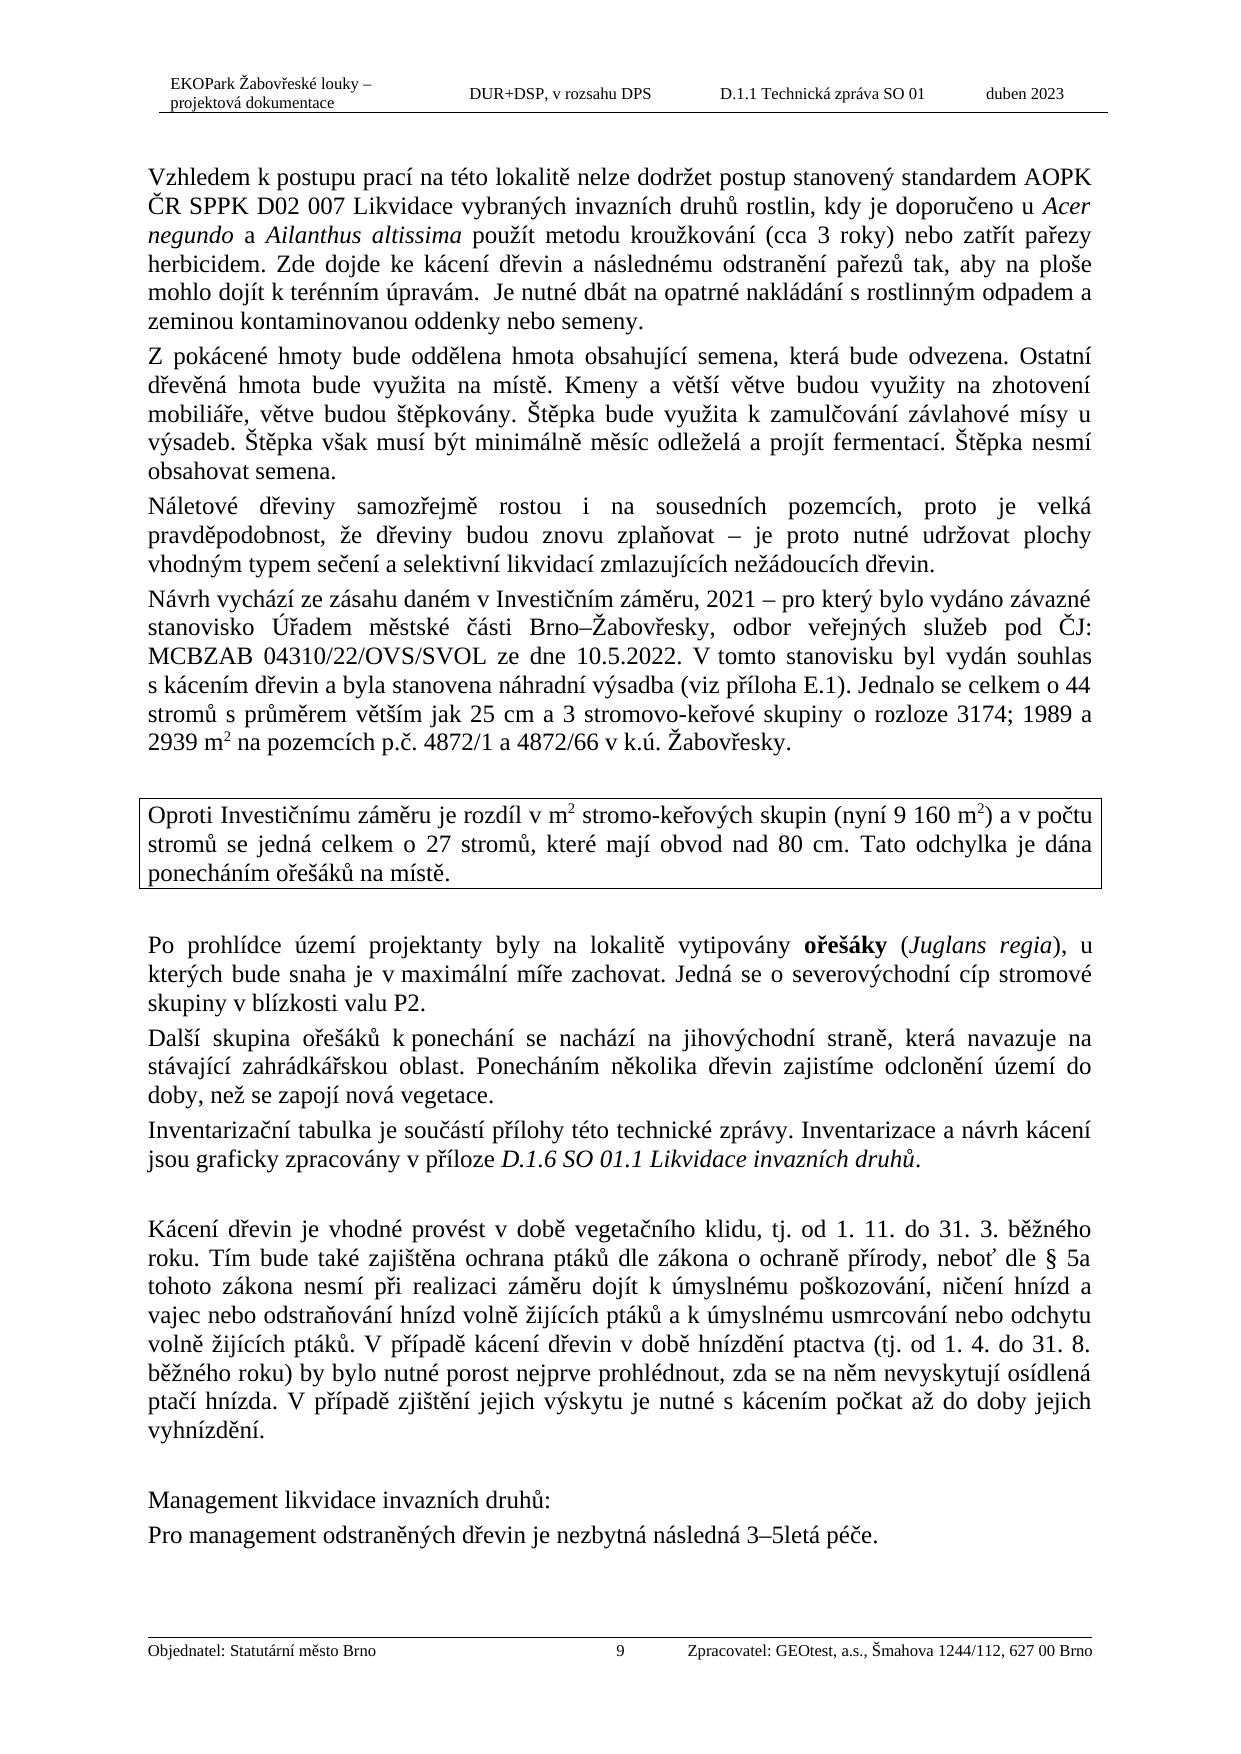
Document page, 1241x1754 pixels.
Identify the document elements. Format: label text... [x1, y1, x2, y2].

text Inventarizační tabulka je součástí přílohy této technické zprávy. Inventarizace a návrh kácení jsou graficky zpracovány v příloze D.1.6 SO 01.1 Likvidace invazních druhů. [148, 1115, 1092, 1173]
text Další skupina ořešáků k ponechání se nachází na jihovýchodní straně, která navazuje na stávající zahrádkářskou oblast. Ponecháním několika dřevin zajistíme odclonění území do doby, než se zapojí nová vegetace. [148, 1023, 1092, 1109]
text Kácení dřevin je vhodné provést v době vegetačního klidu, tj. od 1. 11. do 31. 3. běžného roku. Tím bude také zajištěna ochrana ptáků dle zákona o ochraně přírody, neboť dle § 5a tohoto zákona nesmí při realizaci záměru dojít k úmyslnému poškozování, ničení hnízd a vajec nebo odstraňování hnízd volně žijících ptáků a k úmyslnému usmrcování nebo odchytu volně žijících ptáků. V případě kácení dřevin v době hnízdění ptactva (tj. od 1. 4. do 31. 8. běžného roku) by bylo nutné porost nejprve prohlédnout, zda se na něm nevyskytují osídlená ptačí hnízda. V případě zjištění jejich výskytu je nutné s kácením počkat až do doby jejich vyhnízdění. [148, 1214, 1092, 1444]
text Oproti Investičnímu záměru je rozdíl v m2 stromo-keřových skupin (nyní 9 160 m2) a v počtu stromů se jedná celkem o 27 stromů, které mají obvod nad 80 cm. Tato odchylka je dána ponecháním ořešáků na místě. [140, 799, 1101, 888]
text Management likvidace invazních druhů: [148, 1485, 1092, 1514]
text Vzhledem k postupu prací na této lokalitě nelze dodržet postup stanovený standardem AOPK ČR SPPK D02 007 Likvidace vybraných invazních druhů rostlin, kdy je doporučeno u Acer negundo a Ailanthus altissima použít metodu kroužkování (cca 3 roky) nebo zatřít pařezy herbicidem. Zde dojde ke kácení dřevin a následnému odstranění pařezů tak, aby na ploše mohlo dojít k terénním úpravám. Je nutné dbát na opatrné nakládání s rostlinným odpadem a zeminou kontaminovanou oddenky nebo semeny. [148, 162, 1092, 335]
text Náletové dřeviny samozřejmě rostou i na sousedních pozemcích, proto je velká pravděpodobnost, že dřeviny budou znovu zplaňovat – je proto nutné udržovat plochy vhodným typem sečení a selektivní likvidací zmlazujících nežádoucích dřevin. [148, 491, 1092, 577]
text Pro management odstraněných dřevin je nezbytná následná 3–5letá péče. [148, 1520, 1092, 1549]
text Po prohlídce území projektanty byly na lokalitě vytipovány ořešáky (Juglans regia), u kterých bude snaha je v maximální míře zachovat. Jedná se o severovýchodní cíp stromové skupiny v blízkosti valu P2. [148, 930, 1092, 1016]
text Z pokácené hmoty bude oddělena hmota obsahující semena, která bude odvezena. Ostatní dřevěná hmota bude využita na místě. Kmeny a větší větve budou využity na zhotovení mobiliáře, větve budou štěpkovány. Štěpka bude využita k zamulčování závlahové mísy u výsadeb. Štěpka však musí být minimálně měsíc odleželá a projít fermentací. Štěpka nesmí obsahovat semena. [148, 341, 1092, 485]
text Návrh vychází ze zásahu daném v Investičním záměru, 2021 – pro který bylo vydáno závazné stanovisko Úřadem městské části Brno–Žabovřesky, odbor veřejných služeb pod ČJ: MCBZAB 04310/22/OVS/SVOL ze dne 10.5.2022. V tomto stanovisku byl vydán souhlas s kácením dřevin a byla stanovena náhradní výsadba (viz příloha E.1). Jednalo se celkem o 44 stromů s průměrem větším jak 25 cm a 3 stromovo-keřové skupiny o rozloze 3174; 1989 a 2939 m2 na pozemcích p.č. 4872/1 a 4872/66 v k.ú. Žabovřesky. [148, 584, 1092, 756]
